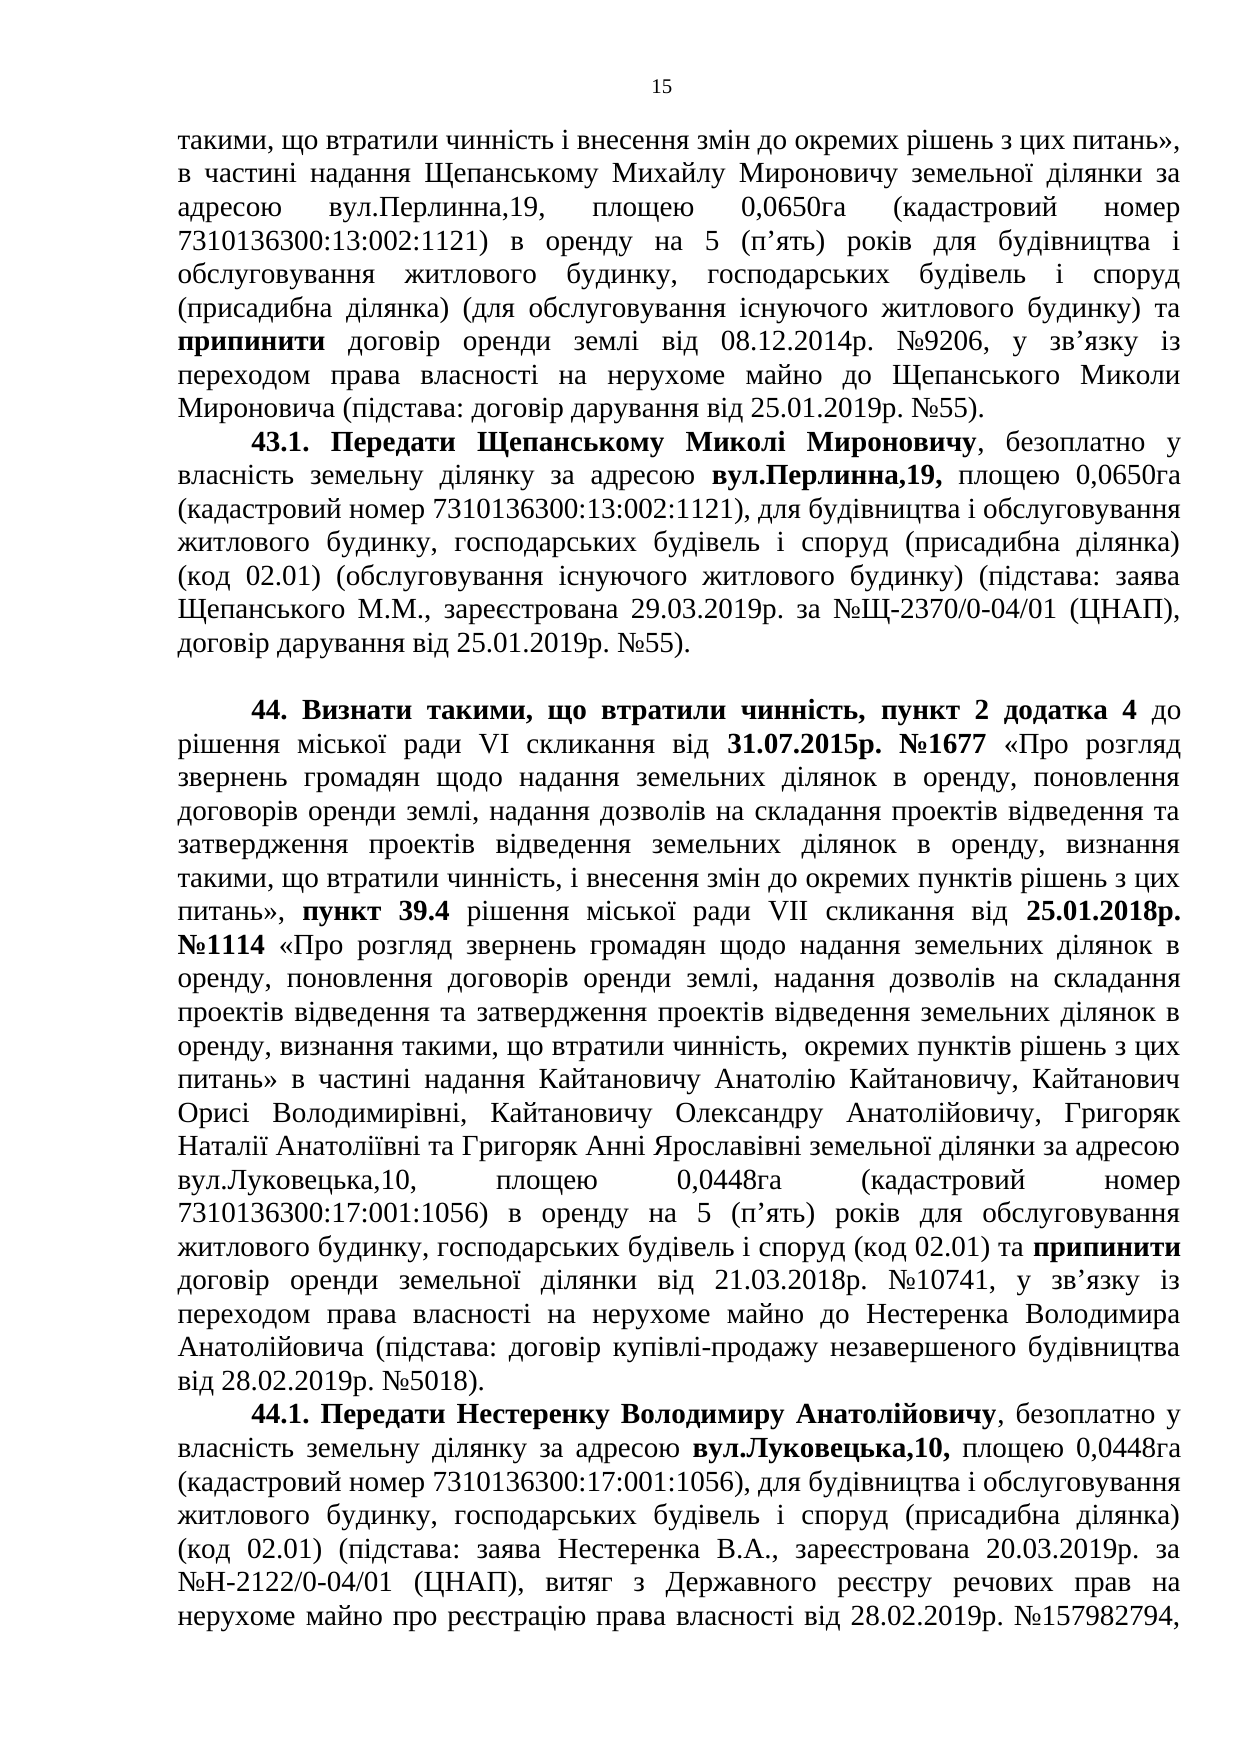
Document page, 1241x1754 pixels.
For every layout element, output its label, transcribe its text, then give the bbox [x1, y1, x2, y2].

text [177, 1397, 1181, 1631]
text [177, 118, 1181, 424]
text 43.1. Передати Щепанському Миколі Мироновичу, безоплатно у власність земельну ділянку за адресою вул.Перлинна,19, площею 0,0650га (кадастровий номер 7310136300:13:002:1121), для будівництва і обслуговування житлового будинку, господарських будівель і споруд (присадибна ділянка) (код 02.01) (обслуговування існуючого житлового будинку) (підстава: заява Щепанського М.М., зареєстрована 29.03.2019р. за №Щ-2370/0-04/01 (ЦНАП), договір дарування від 25.01.2019р. №55). [177, 424, 1181, 659]
text 44. Визнати такими, що втратили чинність, пункт 2 додатка 4 до рішення міської ради VІ скликання від 31.07.2015р. №1677 «Про розгляд звернень громадян щодо надання земельних ділянок в оренду, поновлення договорів оренди землі, надання дозволів на складання проектів відведення та затвердження проектів відведення земельних ділянок в оренду, визнання такими, що втратили чинність, і внесення змін до окремих пунктів рішень з цих питань», пункт 39.4 рішення міської ради VІІ скликання від 25.01.2018р. №1114 «Про розгляд звернень громадян щодо надання земельних ділянок в оренду, поновлення договорів оренди землі, надання дозволів на складання проектів відведення та затвердження проектів відведення земельних ділянок в оренду, визнання такими, що втратили чинність, окремих пунктів рішень з цих питань» в частині надання Кайтановичу Анатолію Кайтановичу, Кайтанович Орисі Володимирівні, Кайтановичу Олександру Анатолійовичу, Григоряк Наталії Анатоліївні та Григоряк Анні Ярославівні земельної ділянки за адресою вул.Луковецька,10, площею 0,0448га (кадастровий номер 7310136300:17:001:1056) в оренду на 5 (п’ять) років для обслуговування житлового будинку, господарських будівель і споруд (код 02.01) та припинити договір оренди земельної ділянки від 21.03.2018р. №10741, у зв’язку із переходом права власності на нерухоме майно до Нестеренка Володимира Анатолійовича (підстава: договір купівлі-продажу незавершеного будівництва від 28.02.2019р. №5018). [177, 692, 1181, 1397]
